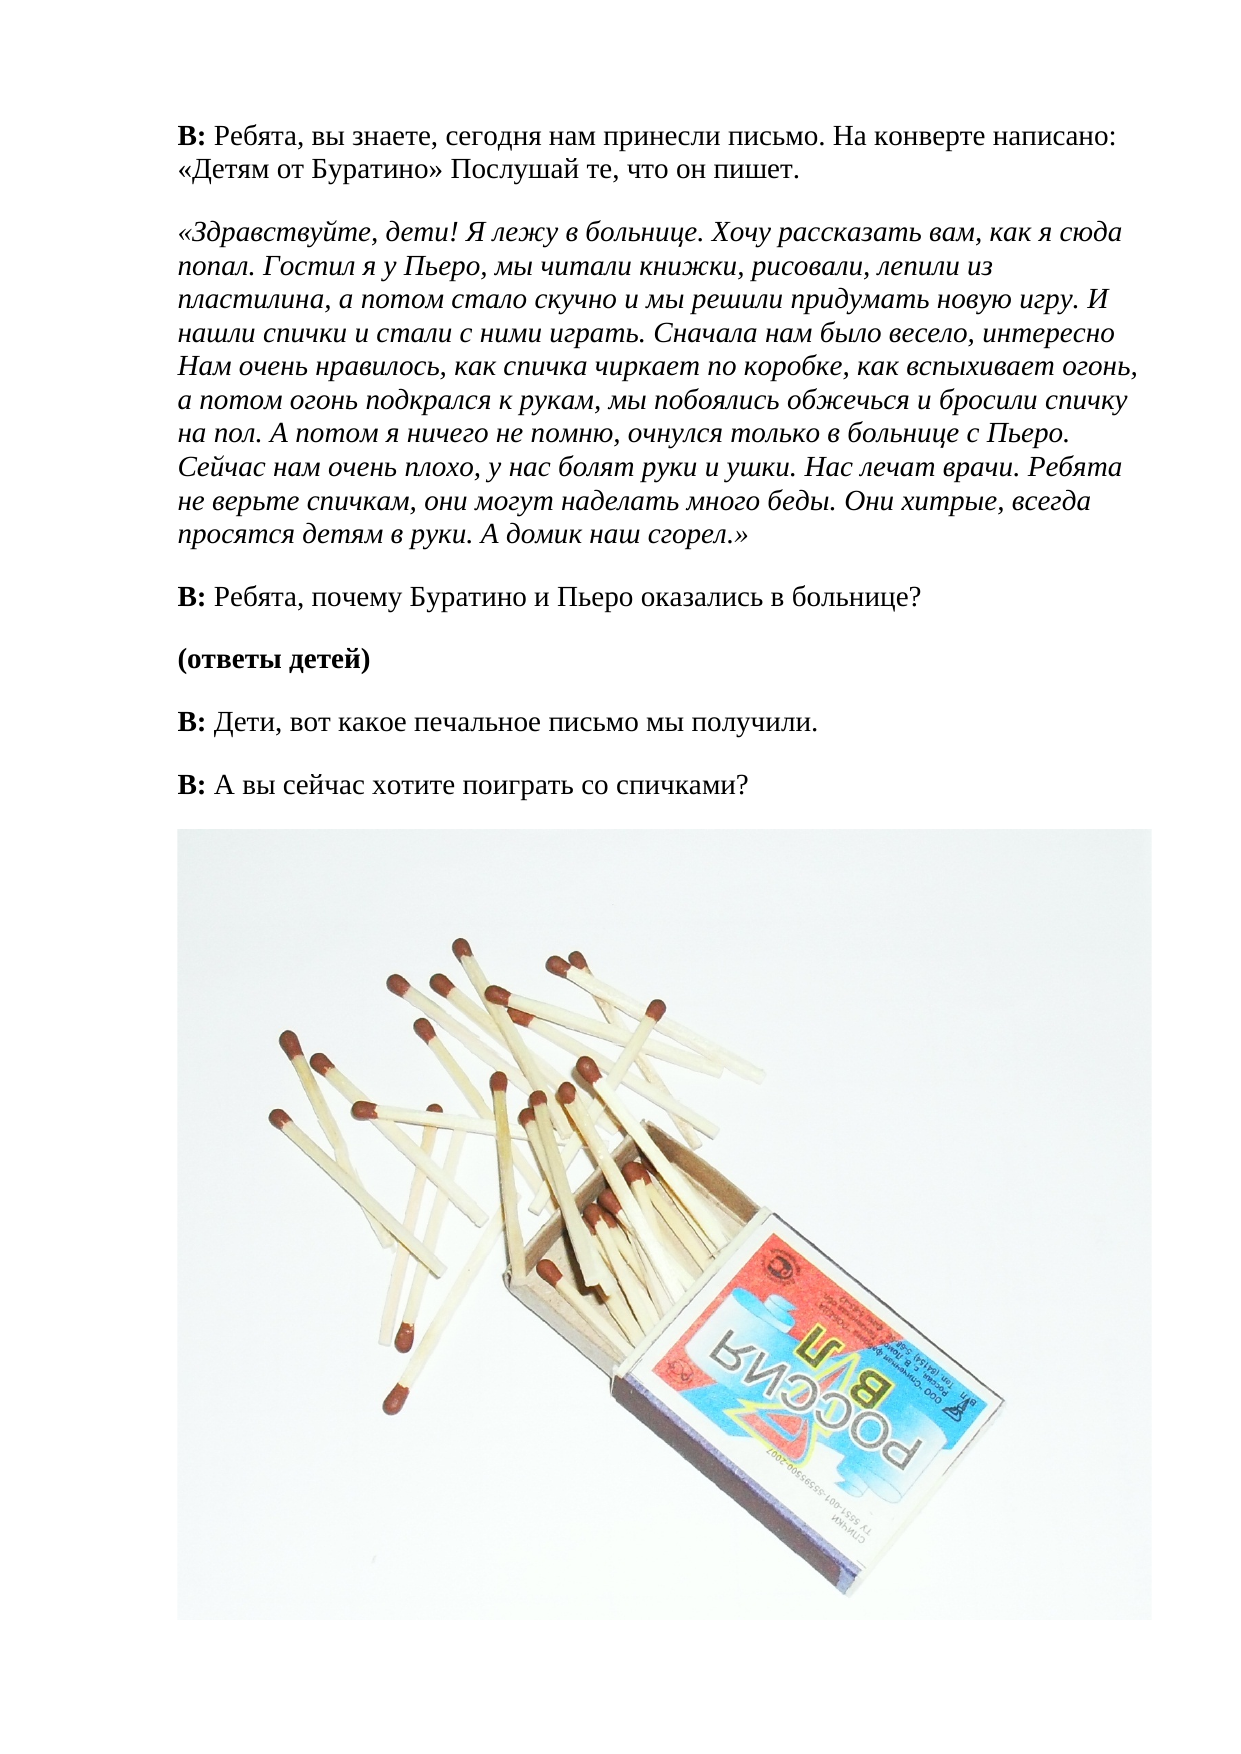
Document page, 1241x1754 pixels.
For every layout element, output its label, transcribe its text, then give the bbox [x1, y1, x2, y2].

text В: Ребята, почему Буратино и Пьеро оказались в больнице? [177, 579, 1152, 612]
text В: А вы сейчас хотите поиграть со спичками? [177, 767, 1152, 801]
picture [177, 829, 1152, 1620]
text «Здравствуйте, дети! Я лежу в больнице. Хочу рассказать вам, как я сюда попал. Гостил я у Пьеро, мы читали книжки, рисовали, лепили из пластилина, а потом стало скучно и мы решили придумать новую игру. И нашли спички и стали с ними играть. Сначала нам было весело, интересно Нам очень нравилось, как спичка чиркает по коробке, как вспыхивает огонь, а потом огонь подкрался к рукам, мы побоялись обжечься и бросили спичку на пол. А потом я ничего не помню, очнулся только в больнице с Пьеро. Сейчас нам очень плохо, у нас болят руки и ушки. Нас лечат врачи. Ребята не верьте спичкам, они могут наделать много беды. Они хитрые, всегда просятся детям в руки. А домик наш сгорел.» [177, 214, 1152, 550]
text (ответы детей) [177, 642, 1152, 675]
text В: Ребята, вы знаете, сегодня нам принесли письмо. На конверте написано: «Детям от Буратино» Послушай те, что он пишет. [177, 118, 1152, 185]
text В: Дети, вот какое печальное письмо мы получили. [177, 704, 1152, 738]
